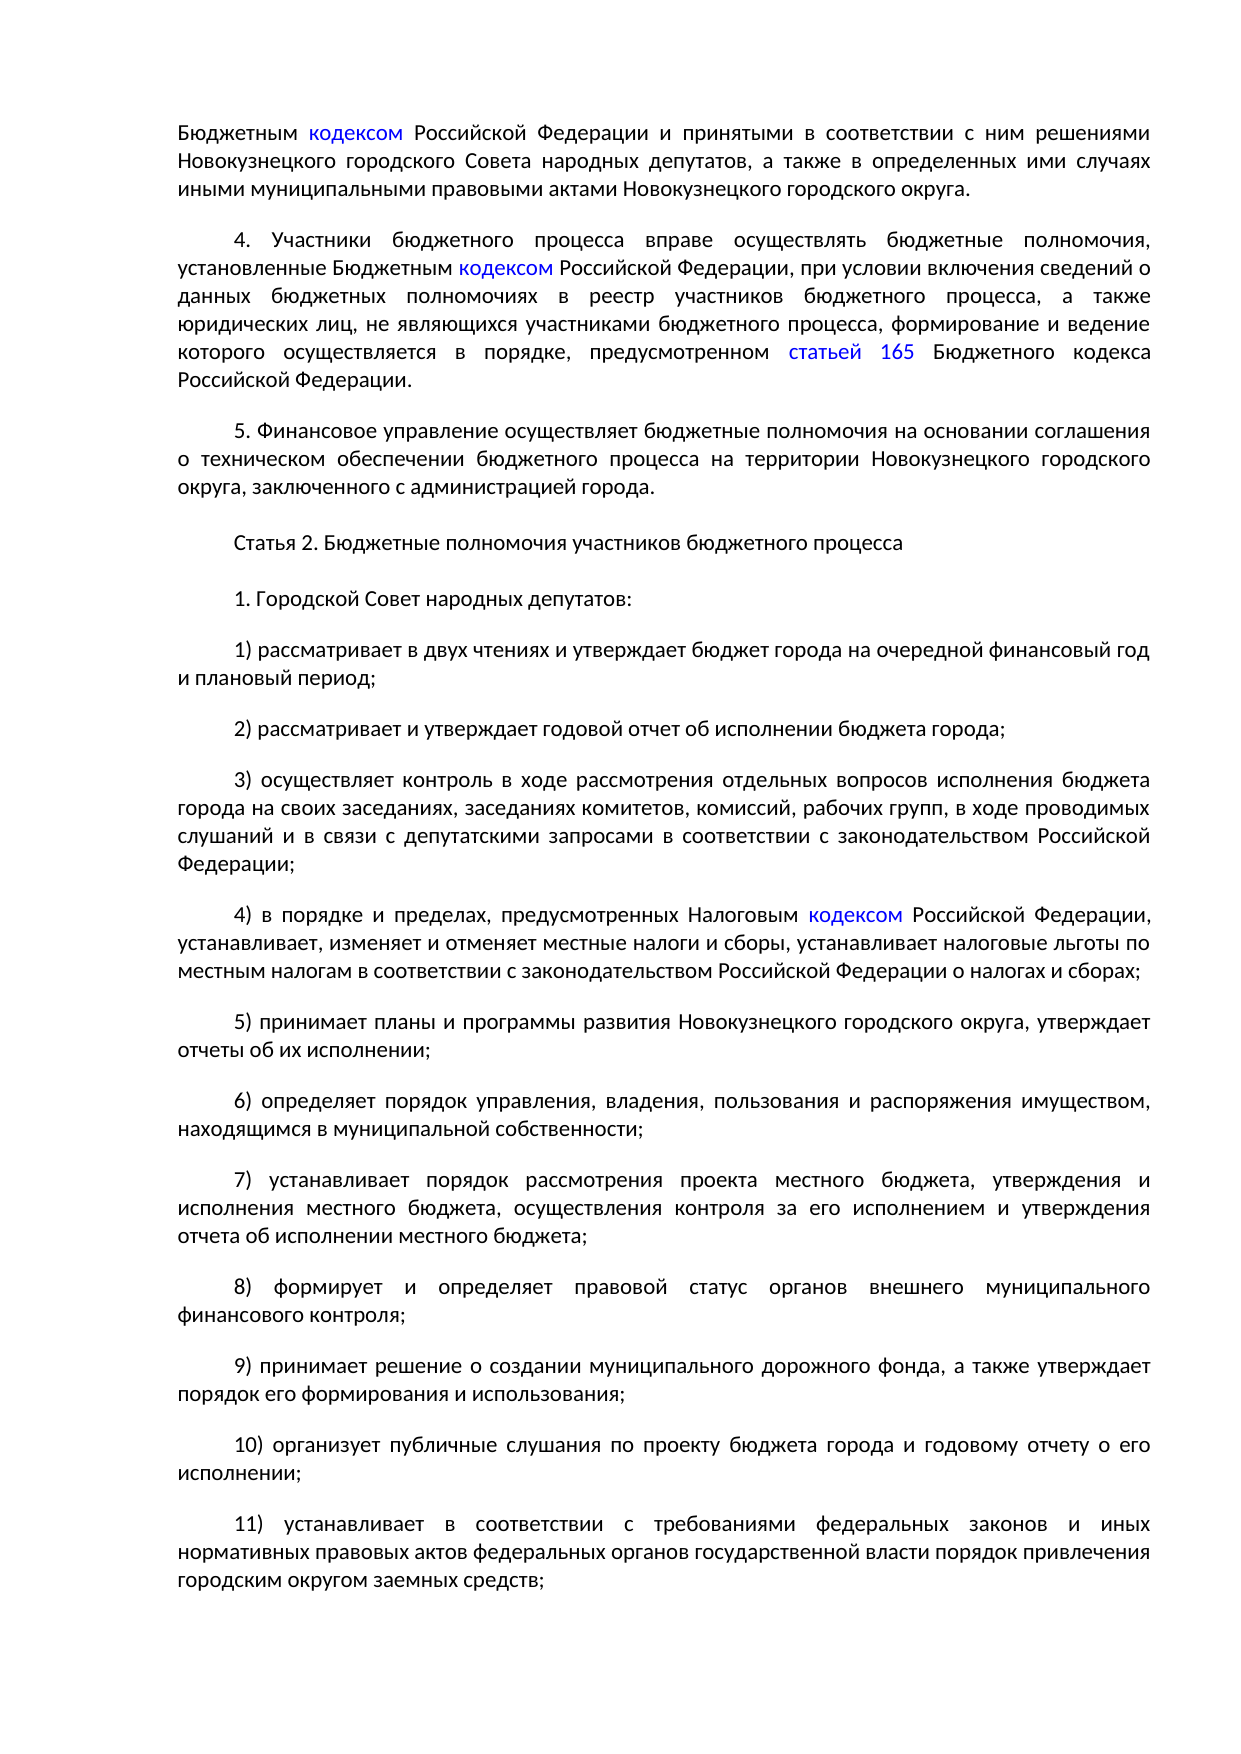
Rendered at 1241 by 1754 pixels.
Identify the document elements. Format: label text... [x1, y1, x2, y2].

text 6) определяет порядок управления, владения, пользования и распоряжения имуществом, находящимся в муниципальной собственности; [177, 1086, 1152, 1142]
text 11) устанавливает в соответствии с требованиями федеральных законов и иных нормативных правовых актов федеральных органов государственной власти порядок привлечения городским округом заемных средств; [177, 1509, 1152, 1593]
text 5. Финансовое управление осуществляет бюджетные полномочия на основании соглашения о техническом обеспечении бюджетного процесса на территории Новокузнецкого городского округа, заключенного с администрацией города. [177, 416, 1152, 500]
text 1. Городской Совет народных депутатов: [177, 584, 1152, 612]
text 8) формирует и определяет правовой статус органов внешнего муниципального финансового контроля; [177, 1272, 1152, 1328]
text 10) организует публичные слушания по проекту бюджета города и годовому отчету о его исполнении; [177, 1430, 1152, 1486]
text 4. Участники бюджетного процесса вправе осуществлять бюджетные полномочия, установленные Бюджетным кодексом Российской Федерации, при условии включения сведений о данных бюджетных полномочиях в реестр участников бюджетного процесса, а также юридических лиц, не являющихся участниками бюджетного процесса, формирование и ведение которого осуществляется в порядке, предусмотренном статьей 165 Бюджетного кодекса Российской Федерации. [177, 225, 1152, 393]
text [177, 118, 1152, 202]
text 7) устанавливает порядок рассмотрения проекта местного бюджета, утверждения и исполнения местного бюджета, осуществления контроля за его исполнением и утверждения отчета об исполнении местного бюджета; [177, 1165, 1152, 1249]
text 3) осуществляет контроль в ходе рассмотрения отдельных вопросов исполнения бюджета города на своих заседаниях, заседаниях комитетов, комиссий, рабочих групп, в ходе проводимых слушаний и в связи с депутатскими запросами в соответствии с законодательством Российской Федерации; [177, 765, 1152, 877]
text Статья 2. Бюджетные полномочия участников бюджетного процесса [177, 528, 1152, 556]
text 9) принимает решение о создании муниципального дорожного фонда, а также утверждает порядок его формирования и использования; [177, 1351, 1152, 1407]
text 5) принимает планы и программы развития Новокузнецкого городского округа, утверждает отчеты об их исполнении; [177, 1007, 1152, 1063]
text 2) рассматривает и утверждает годовой отчет об исполнении бюджета города; [177, 714, 1152, 742]
text 4) в порядке и пределах, предусмотренных Налоговым кодексом Российской Федерации, устанавливает, изменяет и отменяет местные налоги и сборы, устанавливает налоговые льготы по местным налогам в соответствии с законодательством Российской Федерации о налогах и сборах; [177, 900, 1152, 984]
text 1) рассматривает в двух чтениях и утверждает бюджет города на очередной финансовый год и плановый период; [177, 635, 1152, 691]
